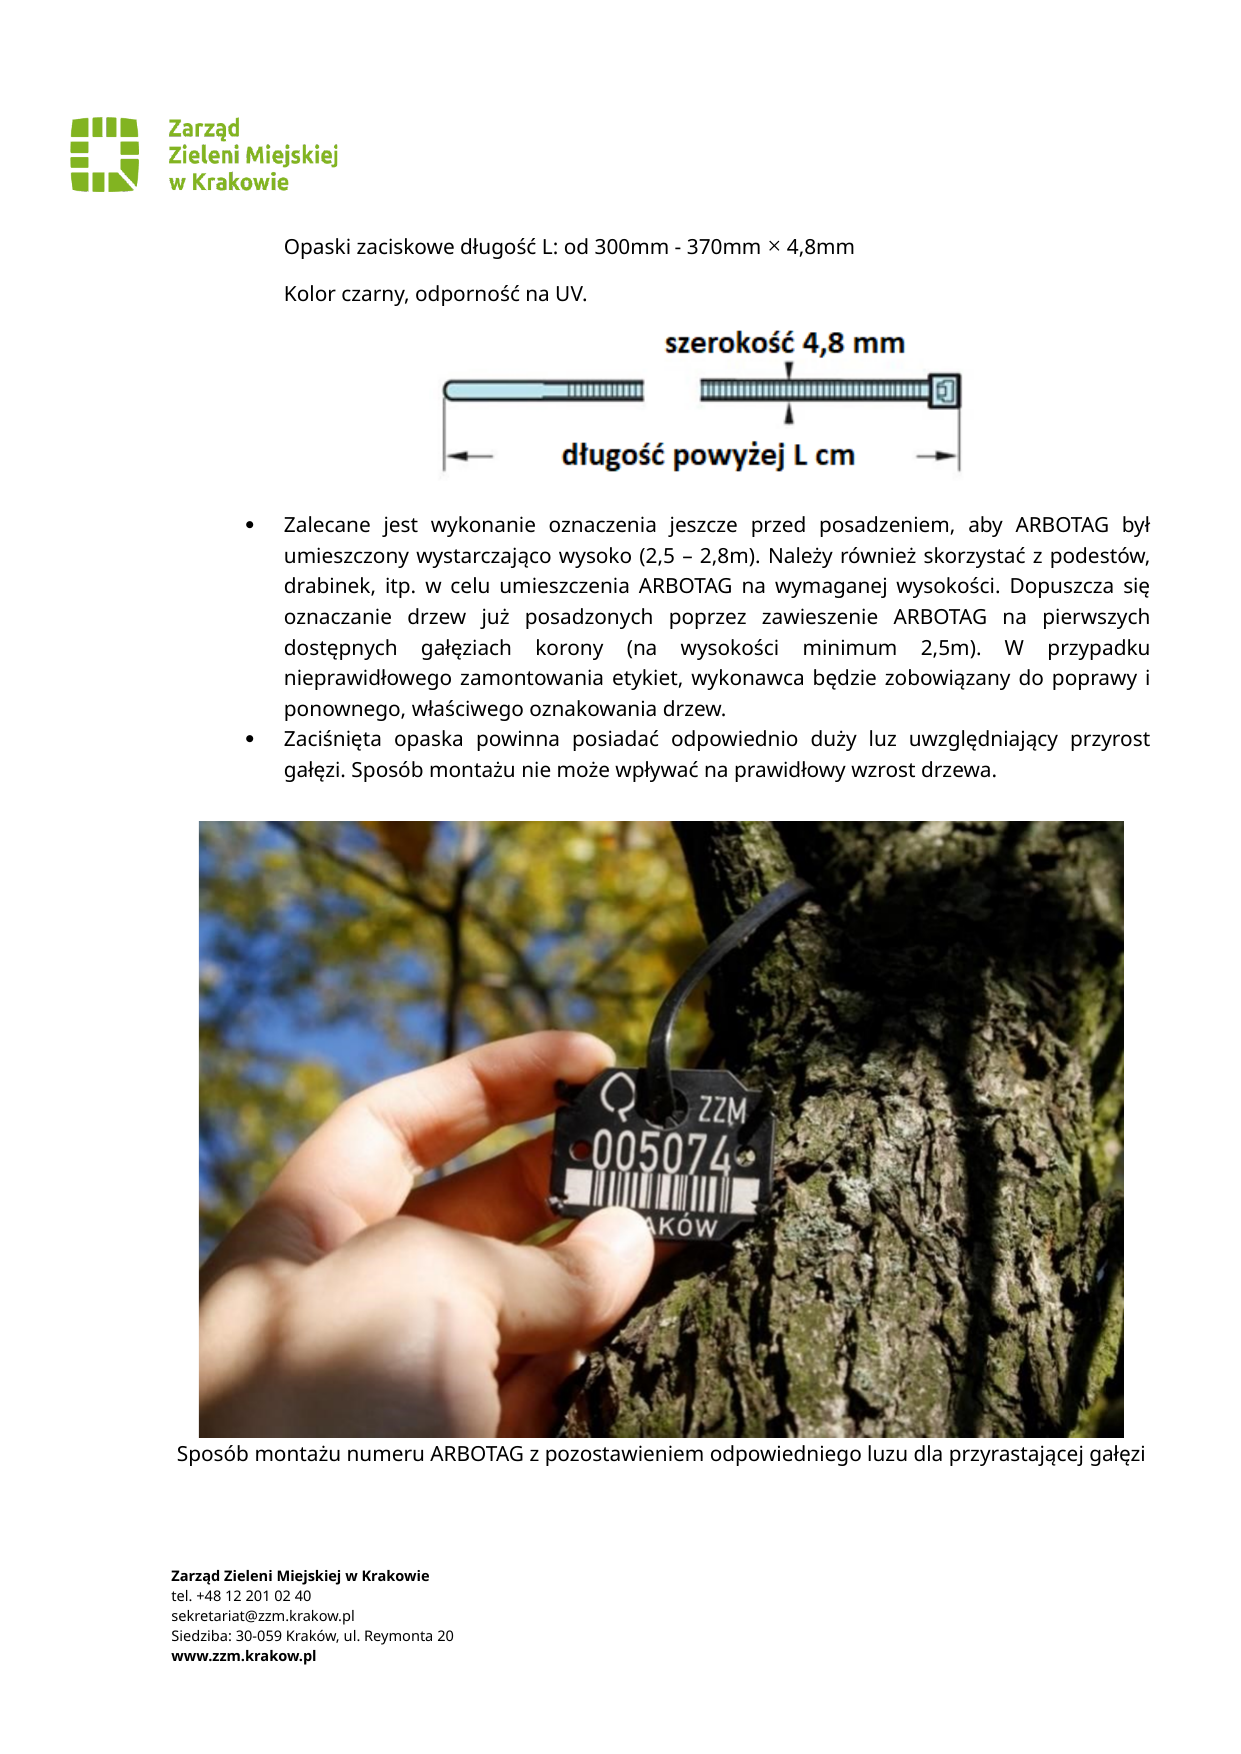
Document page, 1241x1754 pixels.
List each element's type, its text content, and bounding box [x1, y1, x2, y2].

list Opaski zaciskowe długość L: od 300mm - 370mm × 4,8mm [284, 231, 1152, 260]
picture [198, 821, 1124, 1438]
list Zaciśnięta opaska powinna posiadać odpowiednio duży luz uwzględniający przyrost gałęzi. Sposób montażu nie może wpływać na prawidłowy wzrost drzewa. [246, 724, 1152, 783]
text Kolor czarny, odporność na UV. [284, 279, 1152, 308]
picture [429, 310, 1006, 492]
picture [70, 117, 338, 192]
list Zalecane jest wykonanie oznaczenia jeszcze przed posadzeniem, aby ARBOTAG był umieszczony wystarczająco wysoko (2,5 – 2,8m). Należy również skorzystać z podestów, drabinek, itp. w celu umieszczenia ARBOTAG na wymaganej wysokości. Dopuszcza się oznaczanie drzew już posadzonych poprzez zawieszenie ARBOTAG na pierwszych dostępnych gałęziach korony (na wysokości minimum 2,5m). W przypadku nieprawidłowego zamontowania etykiet, wykonawca będzie zobowiązany do poprawy i ponownego, właściwego oznakowania drzew. [246, 510, 1152, 722]
